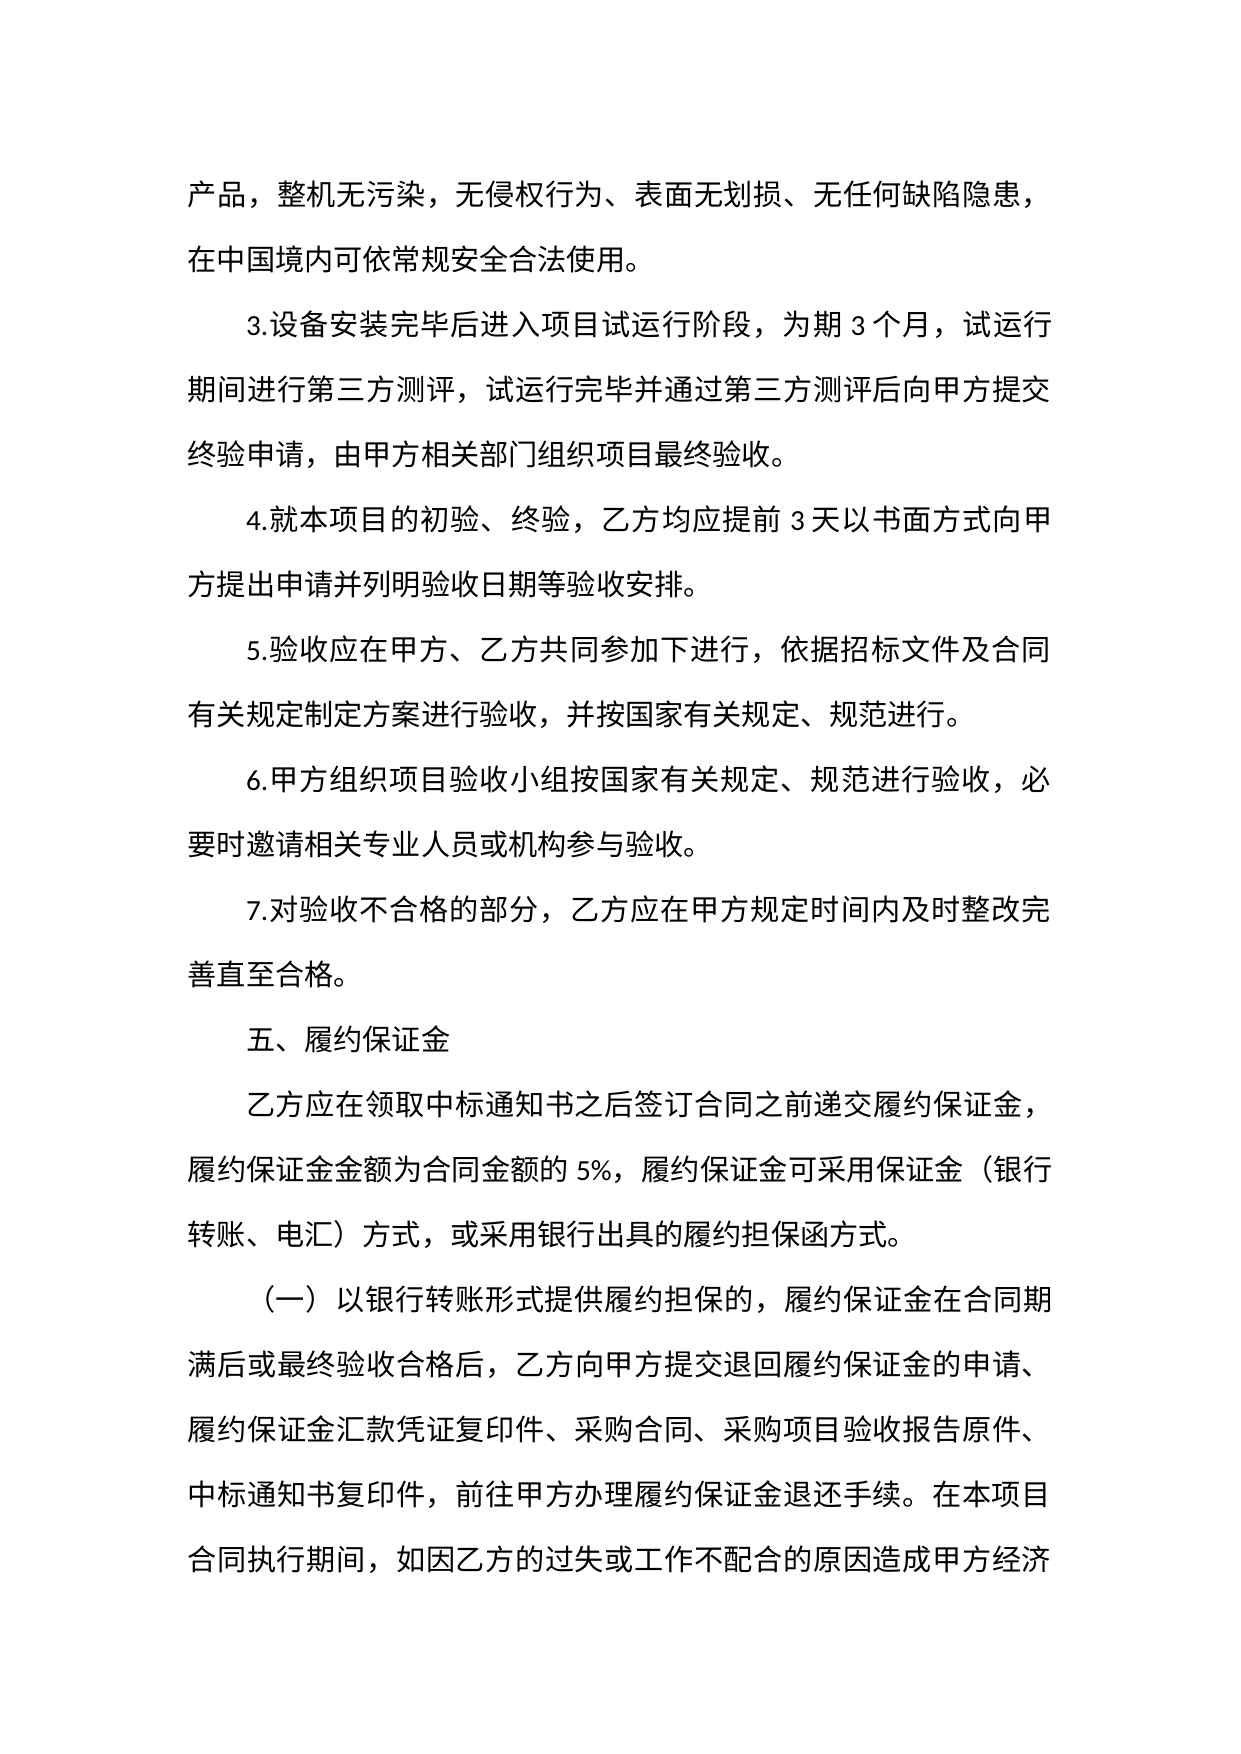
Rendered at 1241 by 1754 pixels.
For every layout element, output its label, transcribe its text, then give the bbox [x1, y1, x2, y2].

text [187, 1267, 1053, 1592]
text 3.设备安装完毕后进入项目试运行阶段，为期3个月，试运行期间进行第三方测评，试运行完毕并通过第三方测评后向甲方提交终验申请，由甲方相关部门组织项目最终验收。 [187, 292, 1053, 487]
text 4.就本项目的初验、终验，乙方均应提前3天以书面方式向甲方提出申请并列明验收日期等验收安排。 [187, 487, 1053, 617]
text 5.验收应在甲方、乙方共同参加下进行，依据招标文件及合同有关规定制定方案进行验收，并按国家有关规定、规范进行。 [187, 617, 1053, 747]
text 7.对验收不合格的部分，乙方应在甲方规定时间内及时整改完善直至合格。 [187, 877, 1053, 1007]
text 乙方应在领取中标通知书之后签订合同之前递交履约保证金，履约保证金金额为合同金额的5%，履约保证金可采用保证金（银行转账、电汇）方式，或采用银行出具的履约担保函方式。 [187, 1072, 1053, 1267]
text 6.甲方组织项目验收小组按国家有关规定、规范进行验收，必要时邀请相关专业人员或机构参与验收。 [187, 747, 1053, 877]
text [187, 162, 1053, 292]
text 五、履约保证金 [187, 1007, 1053, 1072]
